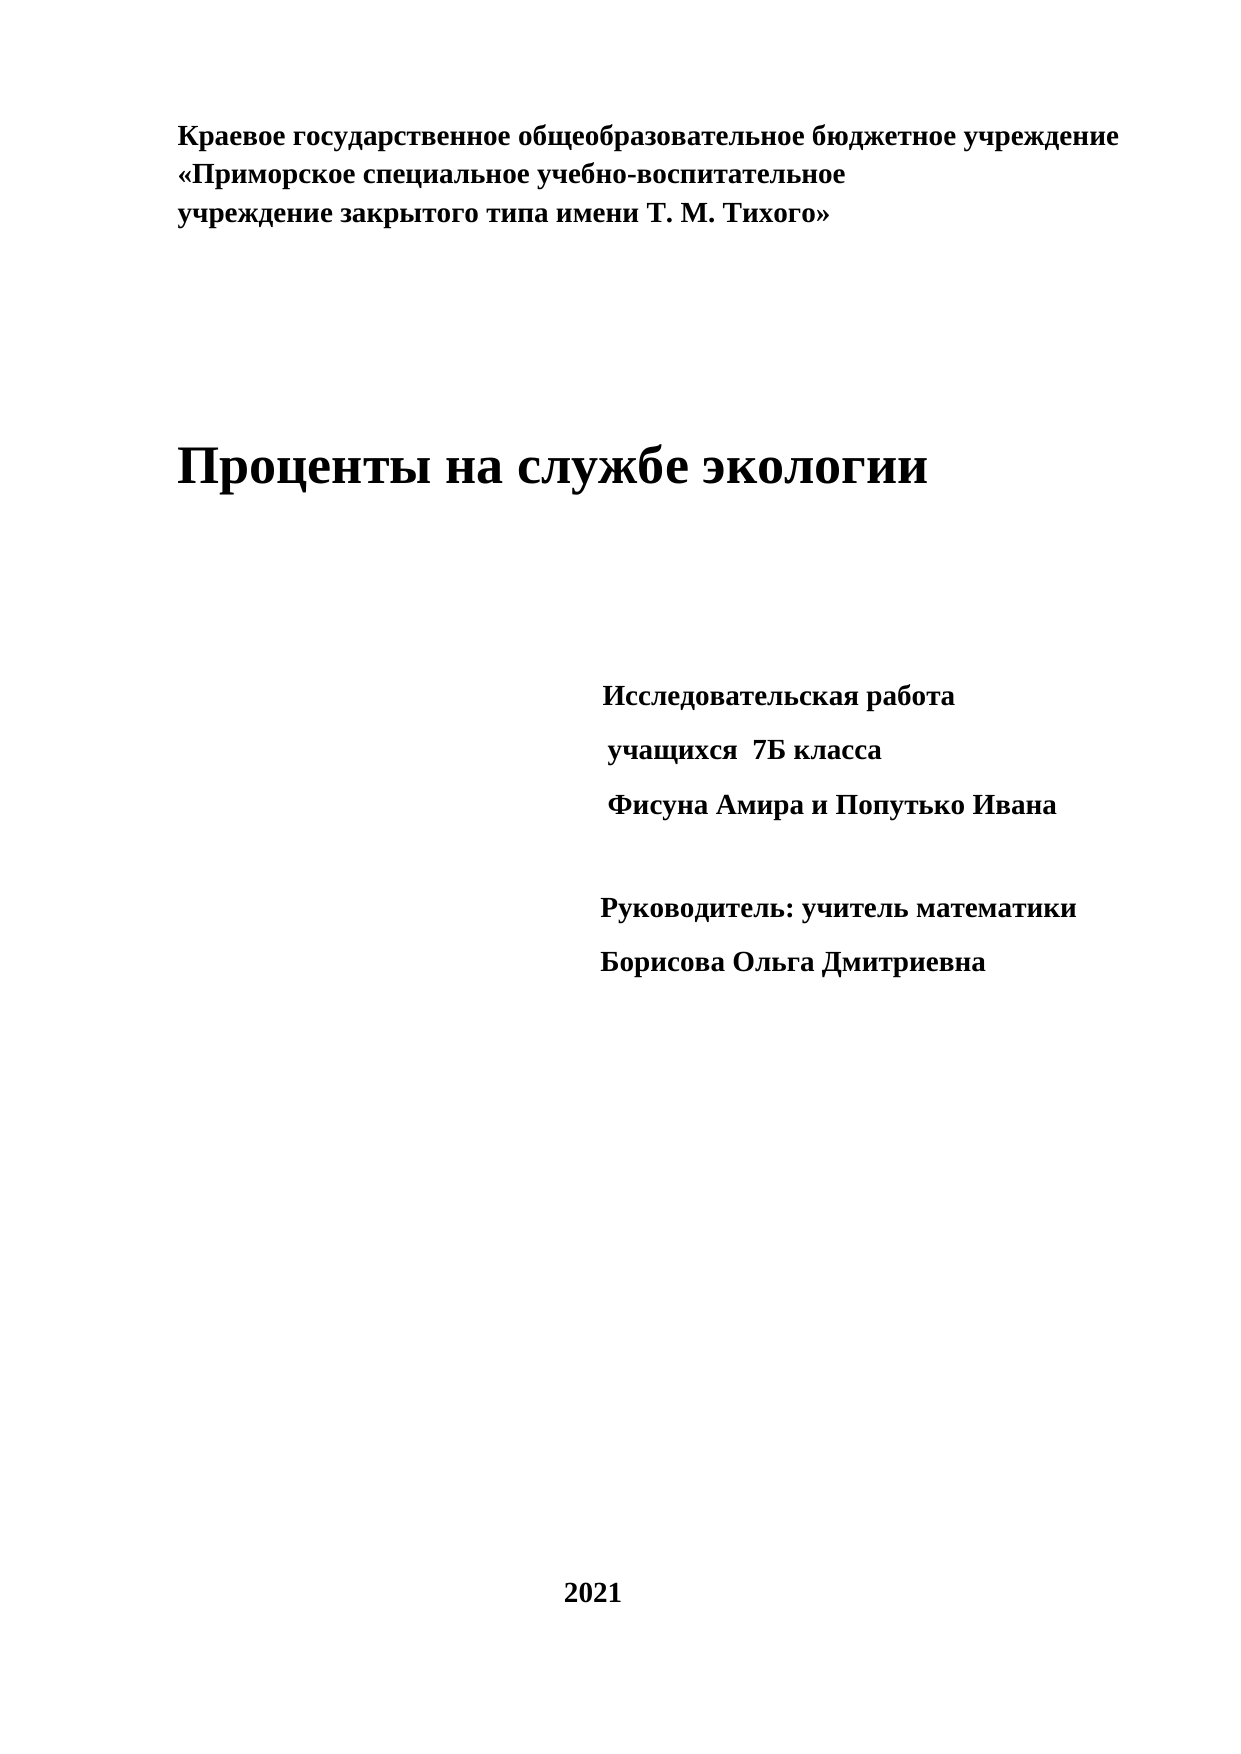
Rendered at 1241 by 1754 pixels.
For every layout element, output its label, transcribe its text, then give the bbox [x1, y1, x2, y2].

text Исследовательская работа [177, 678, 1152, 712]
text Борисова Ольга Дмитриевна [177, 944, 1152, 978]
text Проценты на службе экологии [177, 433, 1152, 495]
text учащихся 7Б класса [177, 732, 1152, 766]
text Руководитель: учитель математики [177, 890, 1152, 924]
text Фисуна Амира и Попутько Ивана [177, 787, 1152, 820]
text 2021 [177, 1575, 1152, 1608]
text Краевое государственное общеобразовательное бюджетное учреждение «Приморское специальное учебно-воспитательное учреждение закрытого типа имени Т. М. Тихого» [177, 118, 1152, 229]
